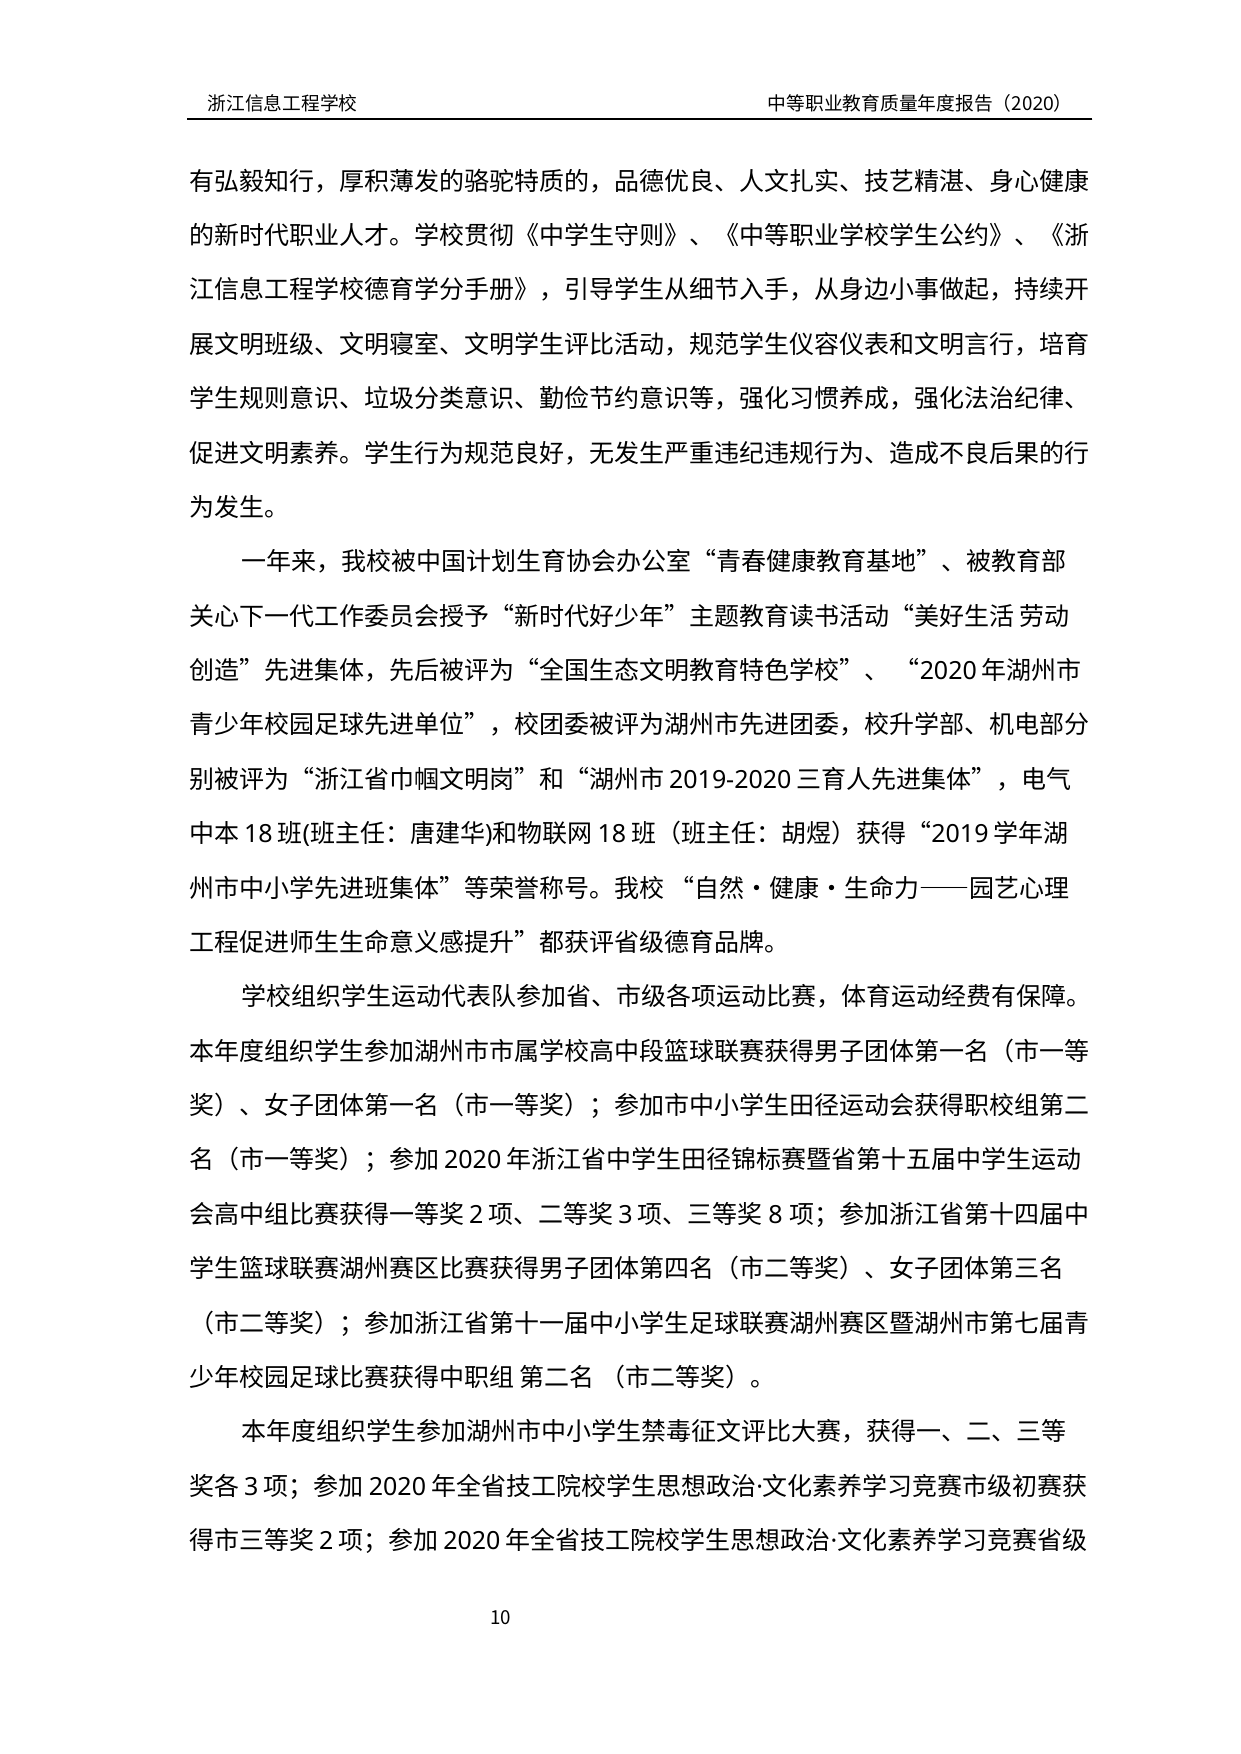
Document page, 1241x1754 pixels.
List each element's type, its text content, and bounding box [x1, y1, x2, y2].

text 学校组织学生运动代表队参加省、市级各项运动比赛，体育运动经费有保障。本年度组织学生参加湖州市市属学校高中段篮球联赛获得男子团体第一名（市一等奖）、女子团体第一名（市一等奖）；参加市中小学生田径运动会获得职校组第二名（市一等奖）；参加2020年浙江省中学生田径锦标赛暨省第十五届中学生运动会高中组比赛获得一等奖2项、二等奖3项、三等奖 8 项；参加浙江省第十四届中学生篮球联赛湖州赛区比赛获得男子团体第四名（市二等奖）、女子团体第三名（市二等奖）；参加浙江省第十一届中小学生足球联赛湖州赛区暨湖州市第七届青少年校园足球比赛获得中职组 第二名 （市二等奖）。 [189, 977, 1091, 1394]
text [189, 161, 1091, 524]
text 一年来，我校被中国计划生育协会办公室“青春健康教育基地”、被教育部关心下一代工作委员会授予“新时代好少年”主题教育读书活动“美好生活 劳动创造”先进集体，先后被评为“全国生态文明教育特色学校”、 “2020年湖州市青少年校园足球先进单位”，校团委被评为湖州市先进团委，校升学部、机电部分别被评为“浙江省巾帼文明岗”和“湖州市2019-2020三育人先进集体”，电气中本18班(班主任：唐建华)和物联网18班（班主任：胡煜）获得“2019学年湖州市中小学先进班集体”等荣誉称号。我校 “自然•健康•生命力——园艺心理工程促进师生生命意义感提升”都获评省级德育品牌。 [189, 542, 1091, 959]
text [189, 1412, 1091, 1557]
